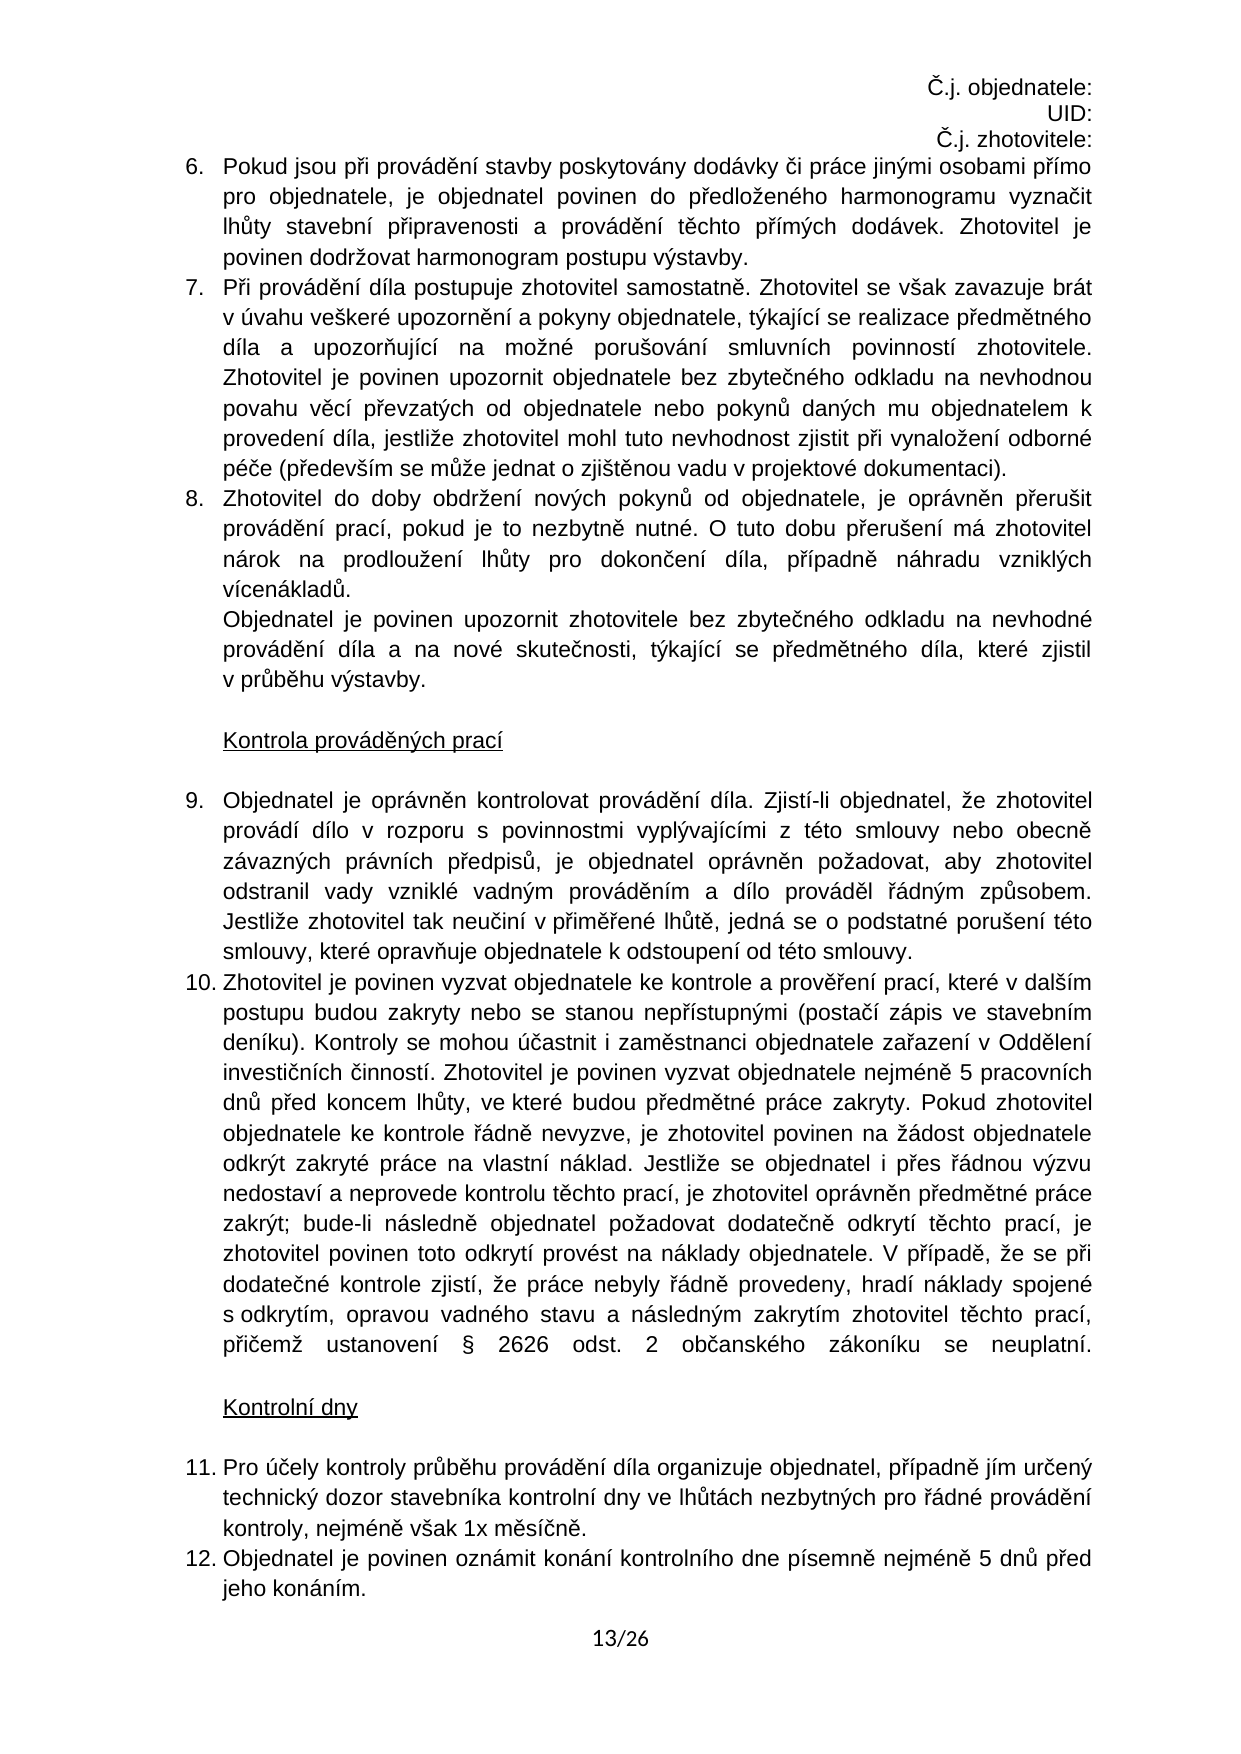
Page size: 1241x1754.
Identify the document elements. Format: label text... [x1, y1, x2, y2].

list Zhotovitel je povinen vyzvat objednatele ke kontrole a prověření prací, které v dalším postupu budou zakryty nebo se stanou nepřístupnými (postačí zápis ve stavebním deníku). Kontroly se mohou účastnit i zaměstnanci objednatele zařazení v Oddělení investičních činností. Zhotovitel je povinen vyzvat objednatele nejméně 5 pracovních dnů před koncem lhůty, ve které budou předmětné práce zakryty. Pokud zhotovitel objednatele ke kontrole řádně nevyzve, je zhotovitel povinen na žádost objednatele odkrýt zakryté práce na vlastní náklad. Jestliže se objednatel i přes řádnou výzvu nedostaví a neprovede kontrolu těchto prací, je zhotovitel oprávněn předmětné práce zakrýt; bude-li následně objednatel požadovat dodatečně odkrytí těchto prací, je zhotovitel povinen toto odkrytí provést na náklady objednatele. V případě, že se při dodatečné kontrole zjistí, že práce nebyly řádně provedeny, hradí náklady spojené s odkrytím, opravou vadného stavu a následným zakrytím zhotovitel těchto prací, přičemž ustanovení § 2626 odst. 2 občanského zákoníku se neuplatní. [185, 968, 1093, 1389]
list Pokud jsou při provádění stavby poskytovány dodávky či práce jinými osobami přímo pro objednatele, je objednatel povinen do předloženého harmonogramu vyznačit lhůty stavební připravenosti a provádění těchto přímých dodávek. Zhotovitel je povinen dodržovat harmonogram postupu výstavby. [185, 153, 1093, 270]
list Pro účely kontroly průběhu provádění díla organizuje objednatel, případně jím určený technický dozor stavebníka kontrolní dny ve lhůtách nezbytných pro řádné provádění kontroly, nejméně však 1x měsíčně. [185, 1454, 1093, 1541]
list Zhotovitel do doby obdržení nových pokynů od objednatele, je oprávněn přerušit provádění prací, pokud je to nezbytně nutné. O tuto dobu přerušení má zhotovitel nárok na prodloužení lhůty pro dokončení díla, případně náhradu vzniklých vícenákladů. Objednatel je povinen upozornit zhotovitele bez zbytečného odkladu na nevhodné provádění díla a na nové skutečnosti, týkající se předmětného díla, které zjistil v průběhu výstavby. [185, 485, 1093, 693]
list Objednatel je oprávněn kontrolovat provádění díla. Zjistí-li objednatel, že zhotovitel provádí dílo v rozporu s povinnostmi vyplývajícími z této smlouvy nebo obecně závazných právních předpisů, je objednatel oprávněn požadovat, aby zhotovitel odstranil vady vzniklé vadným prováděním a dílo prováděl řádným způsobem. Jestliže zhotovitel tak neučiní v přiměřené lhůtě, jedná se o podstatné porušení této smlouvy, které opravňuje objednatele k odstoupení od této smlouvy. [185, 787, 1093, 964]
list Při provádění díla postupuje zhotovitel samostatně. Zhotovitel se však zavazuje brát v úvahu veškeré upozornění a pokyny objednatele, týkající se realizace předmětného díla a upozorňující na možné porušování smluvních povinností zhotovitele. Zhotovitel je povinen upozornit objednatele bez zbytečného odkladu na nevhodnou povahu věcí převzatých od objednatele nebo pokynů daných mu objednatelem k provedení díla, jestliže zhotovitel mohl tuto nevhodnost zjistit při vynaložení odborné péče (především se může jednat o zjištěnou vadu v projektové dokumentaci). [185, 274, 1093, 481]
list Kontrolní dny [223, 1394, 1093, 1420]
list Kontrola prováděných prací [223, 697, 1093, 753]
list Objednatel je povinen oznámit konání kontrolního dne písemně nejméně 5 dnů před jeho konáním. [185, 1545, 1093, 1601]
